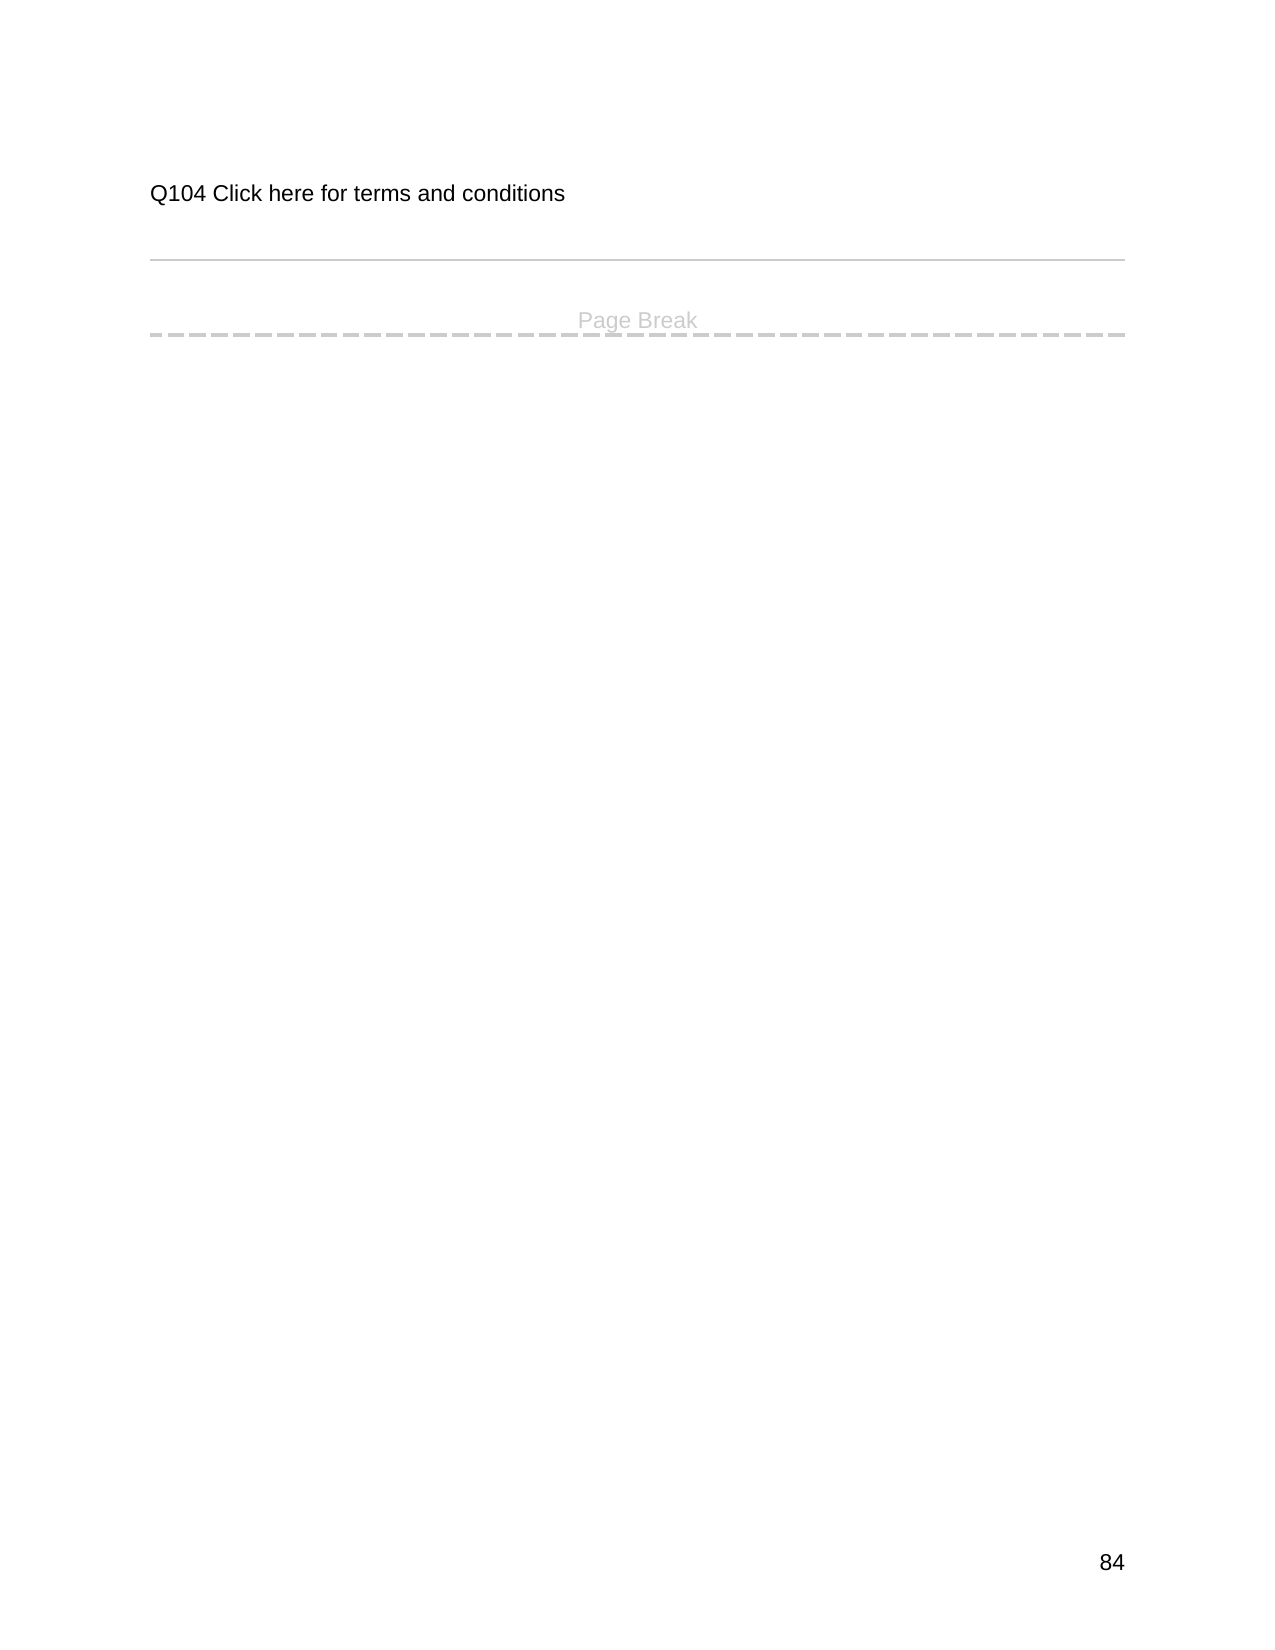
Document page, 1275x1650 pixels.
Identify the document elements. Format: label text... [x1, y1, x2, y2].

text Page Break [150, 307, 1125, 337]
text Q104 Click here for terms and conditions [150, 180, 1125, 207]
